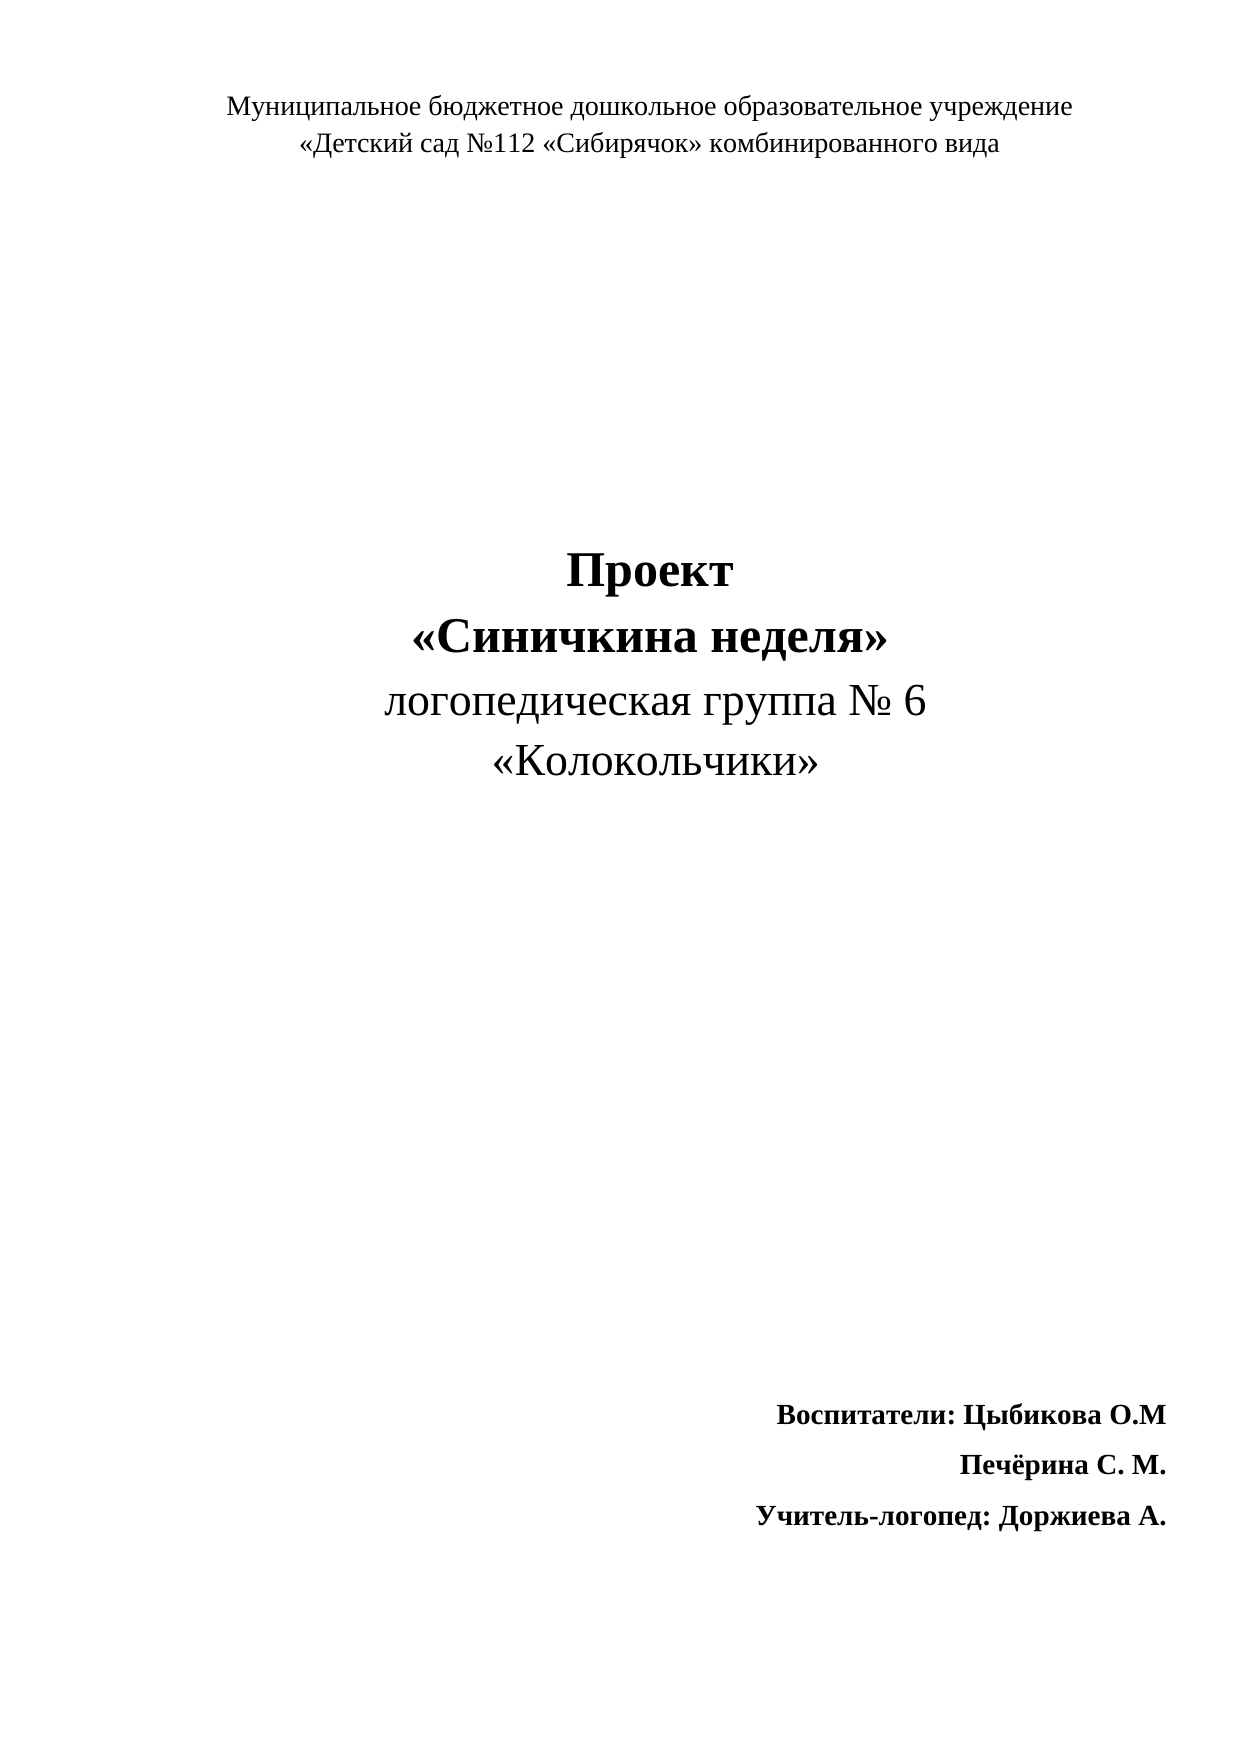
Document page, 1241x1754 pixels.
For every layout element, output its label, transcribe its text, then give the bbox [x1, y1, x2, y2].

text «Детский сад №112 «Сибирячок» комбинированного вида [133, 126, 1167, 158]
text «Синичкина неделя» [133, 606, 1167, 664]
text «Колокольчики» [133, 733, 1167, 786]
text Учитель-логопед: Доржиева А. [133, 1498, 1167, 1531]
text Муниципальное бюджетное дошкольное образовательное учреждение [133, 89, 1167, 121]
text Проект [133, 540, 1167, 598]
text Печёрина С. М. [133, 1447, 1167, 1481]
text Воспитатели: Цыбикова О.М [133, 1397, 1167, 1431]
text логопедическая группа № 6 [133, 672, 1167, 725]
